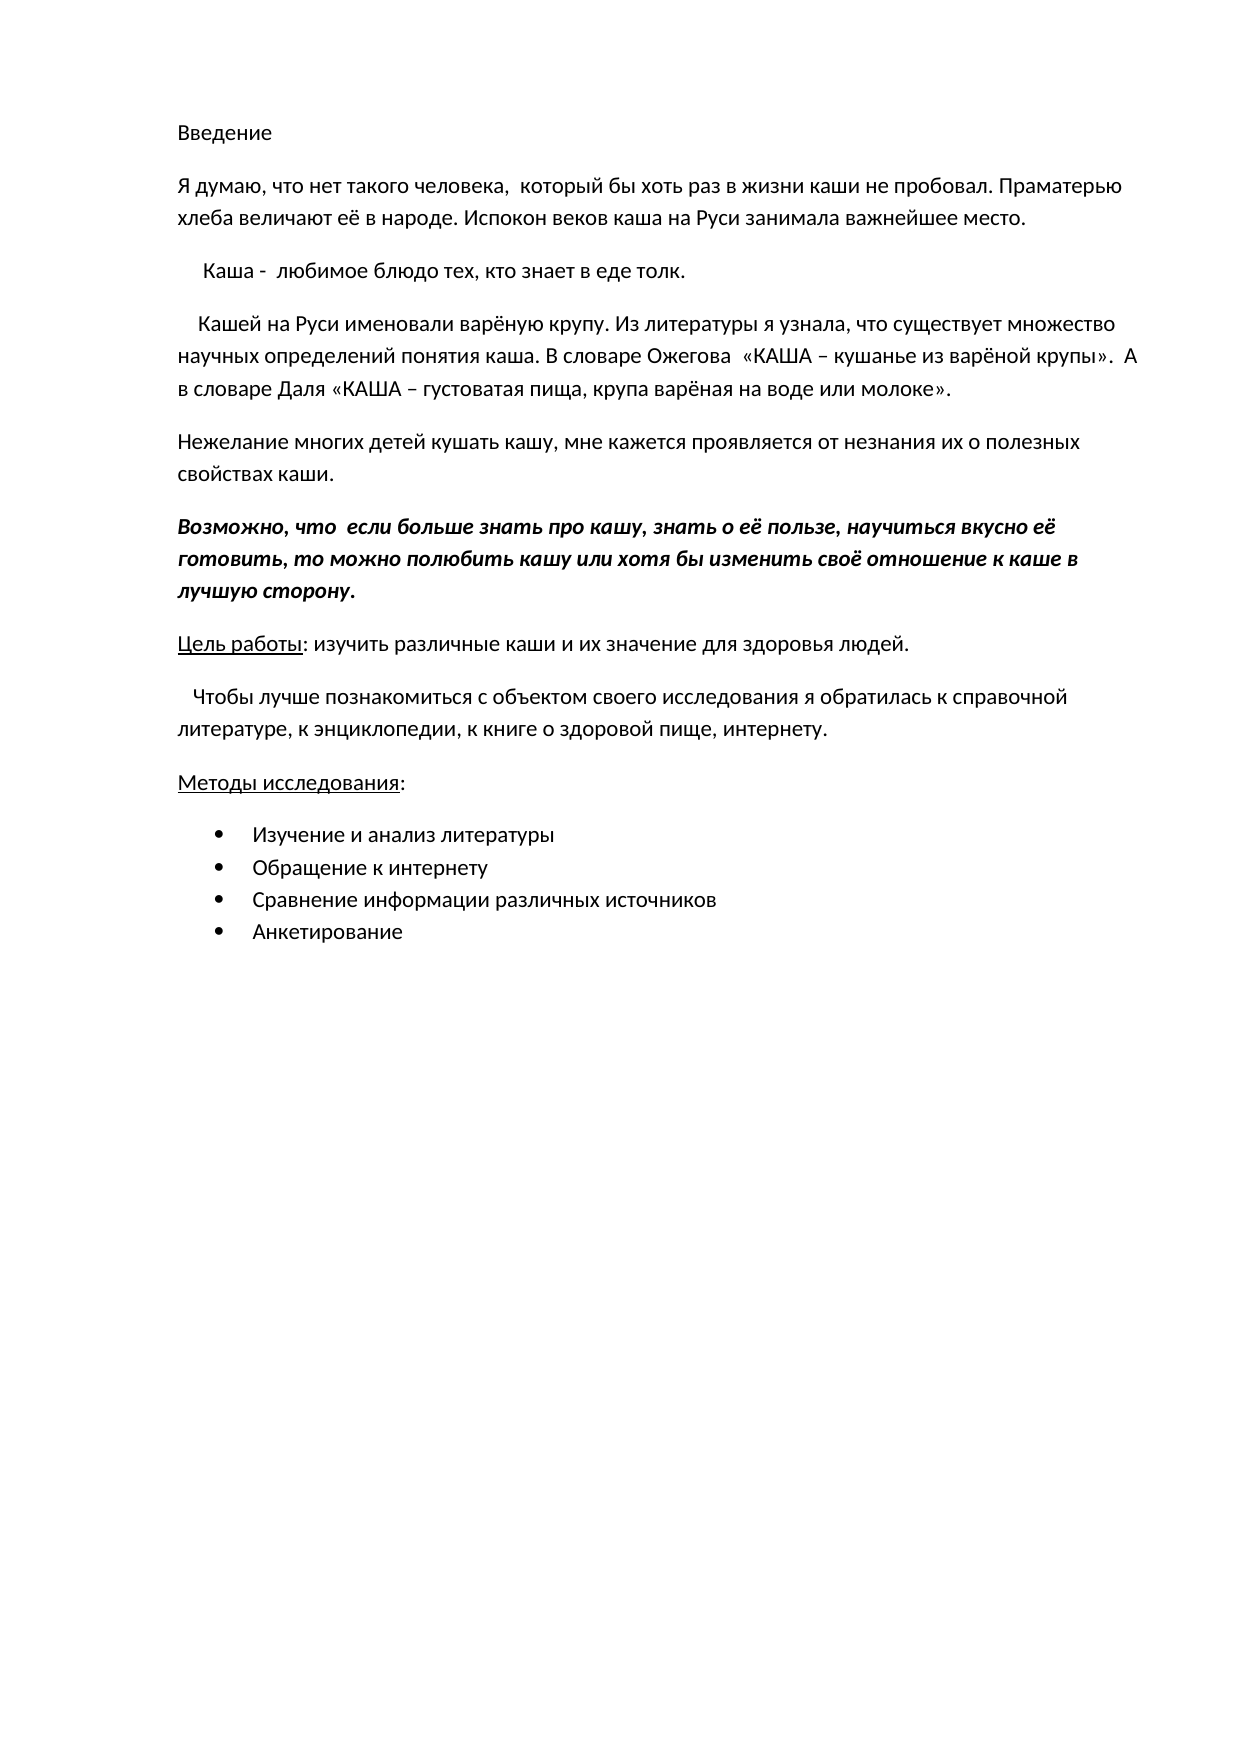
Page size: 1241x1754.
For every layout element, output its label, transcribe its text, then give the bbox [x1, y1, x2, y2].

text Возможно, что если больше знать про кашу, знать о её пользе, научиться вкусно её готовить, то можно полюбить кашу или хотя бы изменить своё отношение к каше в лучшую сторону. [177, 512, 1152, 604]
list Обращение к интернету [215, 853, 1152, 881]
text Каша - любимое блюдо тех, кто знает в еде толк. [177, 256, 1152, 284]
text Кашей на Руси именовали варёную крупу. Из литературы я узнала, что существует множество научных определений понятия каша. В словаре Ожегова «КАША – кушанье из варёной крупы». А в словаре Даля «КАША – густоватая пища, крупа варёная на воде или молоке». [177, 309, 1152, 402]
list Сравнение информации различных источников [215, 885, 1152, 913]
list Изучение и анализ литературы [215, 821, 1152, 849]
text Методы исследования: [177, 768, 1152, 796]
text Я думаю, что нет такого человека, который бы хоть раз в жизни каши не пробовал. Праматерью хлеба величают её в народе. Испокон веков каша на Руси занимала важнейшее место. [177, 171, 1152, 231]
text Введение [177, 118, 1152, 146]
list Анкетирование [215, 917, 1152, 945]
text Чтобы лучше познакомиться с объектом своего исследования я обратилась к справочной литературе, к энциклопедии, к книге о здоровой пище, интернету. [177, 682, 1152, 743]
text Цель работы: изучить различные каши и их значение для здоровья людей. [177, 629, 1152, 657]
text Нежелание многих детей кушать кашу, мне кажется проявляется от незнания их о полезных свойствах каши. [177, 427, 1152, 487]
